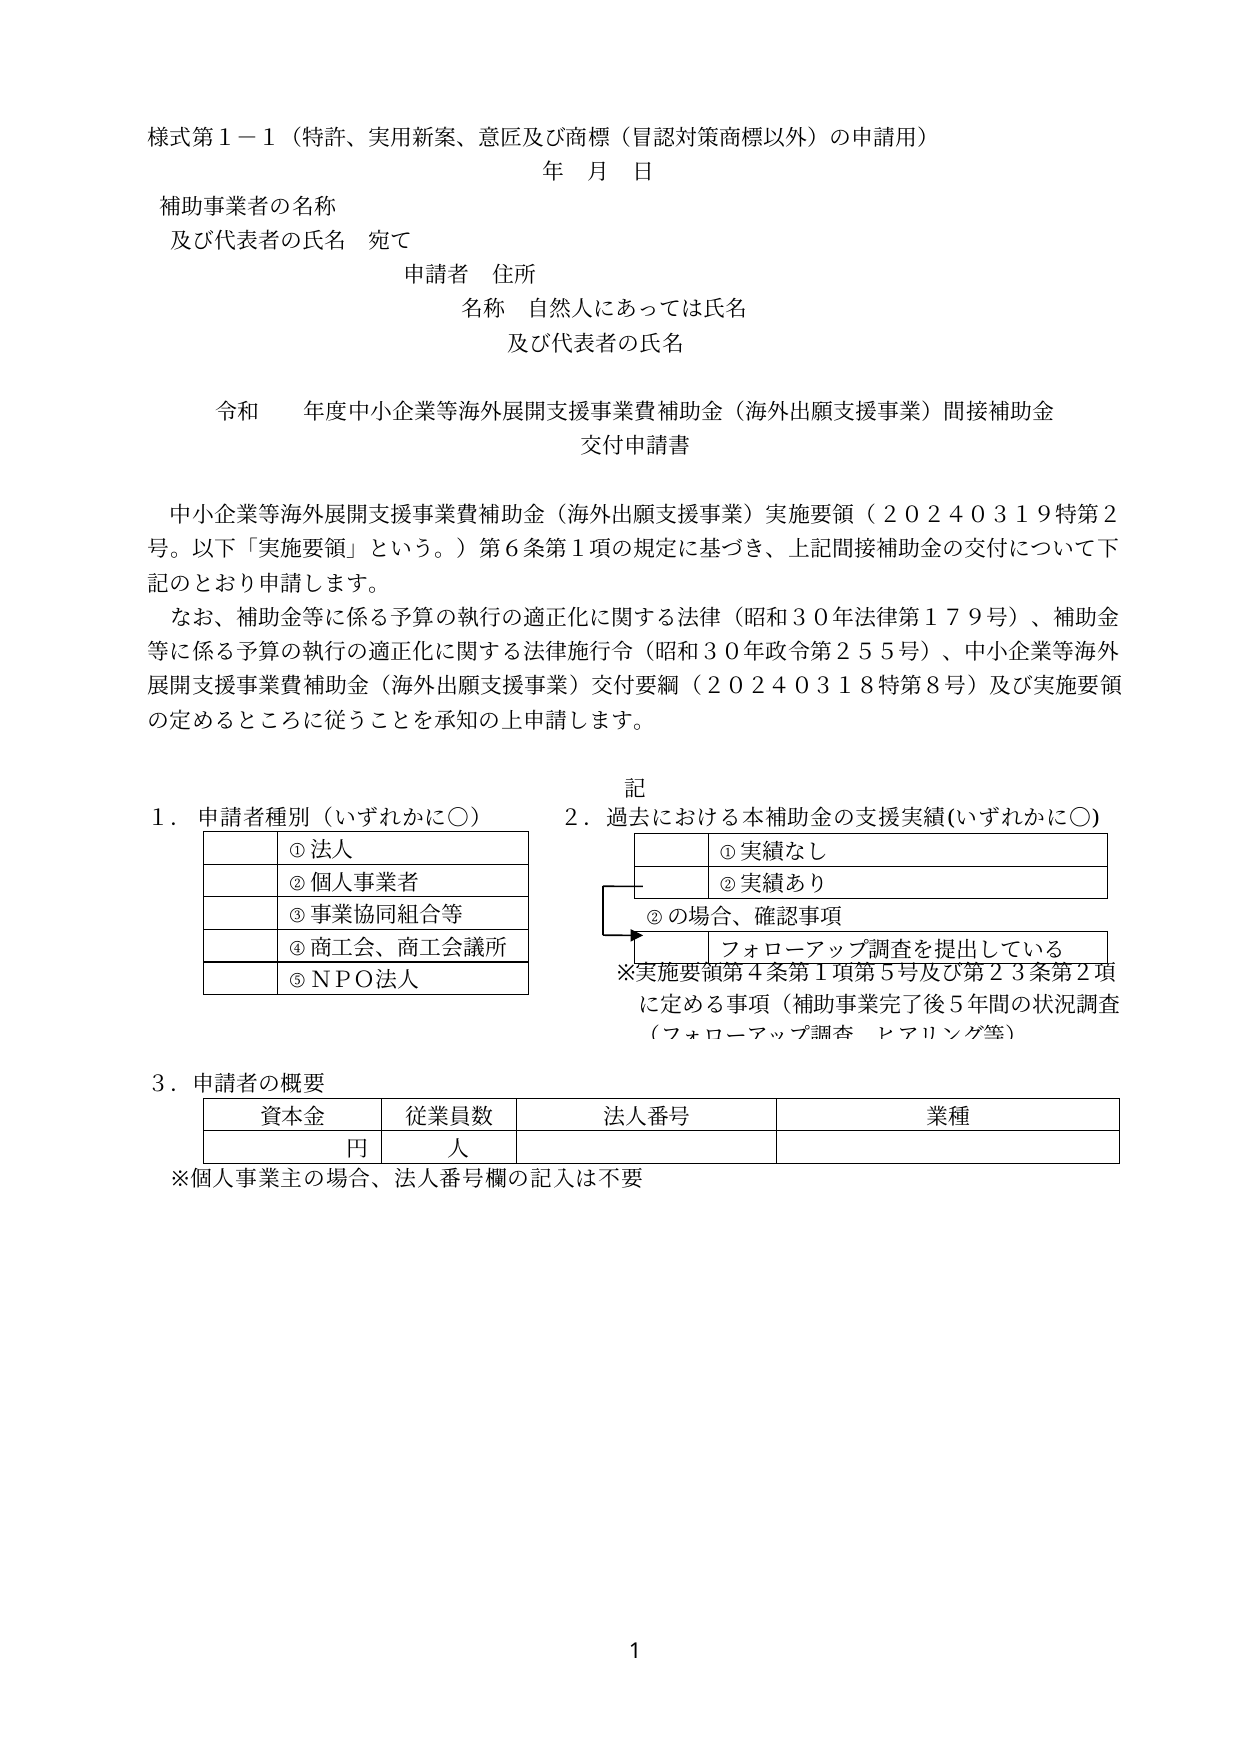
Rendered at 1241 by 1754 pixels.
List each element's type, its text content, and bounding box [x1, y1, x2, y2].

text ※個人事業主の場合、法人番号欄の記入は不要 [148, 1164, 1129, 1191]
table_cell [204, 865, 277, 896]
table_cell [517, 1131, 776, 1163]
table_cell [777, 1131, 1119, 1163]
table_header 法人番号 [517, 1099, 776, 1130]
table_cell [635, 932, 708, 963]
table_cell ⑤ＮＰＯ法人 [278, 963, 528, 994]
table_cell 円 [204, 1131, 381, 1163]
text ３．申請者の概要 [148, 1064, 1122, 1098]
text 名称 自然人にあっては氏名 [148, 289, 1122, 324]
text 及び代表者の氏名 [148, 324, 1122, 358]
text 交付申請書 [148, 427, 1122, 461]
table_cell [635, 867, 708, 898]
text 記 [148, 769, 1122, 803]
table_cell ④商工会、商工会議所 [278, 930, 528, 961]
text 補助事業者の名称 [148, 187, 1122, 221]
table_cell ②実績あり [709, 867, 1107, 898]
text なお、補助金等に係る予算の執行の適正化に関する法律（昭和３０年法律第１７９号）、補助金等に係る予算の執行の適正化に関する法律施行令（昭和３０年政令第２５５号）、中小企業等海外展開支援事業費補助金（海外出願支援事業）交付要綱（２０２４０３１８特第８号）及び実施要領の定めるところに従うことを承知の上申請します。 [148, 598, 1122, 735]
table_header [204, 832, 277, 864]
text 申請者 住所 [148, 255, 1122, 289]
list 申請者種別（いずれかに○） ２．過去における本補助金の支援実績(いずれかに〇) [148, 803, 1129, 831]
table_header 業種 [777, 1099, 1119, 1130]
table_header ①法人 [278, 832, 528, 864]
table_header [635, 834, 708, 866]
table_header ①実績なし [709, 834, 1107, 866]
text 年 月 日 [148, 152, 1122, 187]
table_cell [204, 930, 277, 961]
table_cell ②の場合、確認事項 [635, 899, 1107, 931]
table_cell [204, 897, 277, 929]
text 及び代表者の氏名 宛て [148, 221, 1122, 255]
text 様式第１－１（特許、実用新案、意匠及び商標（冒認対策商標以外）の申請用） [148, 118, 1122, 152]
text 令和 年度中小企業等海外展開支援事業費補助金（海外出願支援事業）間接補助金 [148, 392, 1122, 427]
table_cell 人 [382, 1131, 516, 1163]
table_cell ③事業協同組合等 [278, 897, 528, 929]
table_header 従業員数 [382, 1099, 516, 1130]
table_cell フォローアップ調査を提出している [709, 932, 1107, 963]
table_header 資本金 [204, 1099, 381, 1130]
table_cell ②個人事業者 [278, 865, 528, 896]
table_cell [204, 963, 277, 994]
text 中小企業等海外展開支援事業費補助金（海外出願支援事業）実施要領（２０２４０３１９特第２号。以下「実施要領」という。）第６条第１項の規定に基づき、上記間接補助金の交付について下記のとおり申請します。 [148, 495, 1122, 598]
